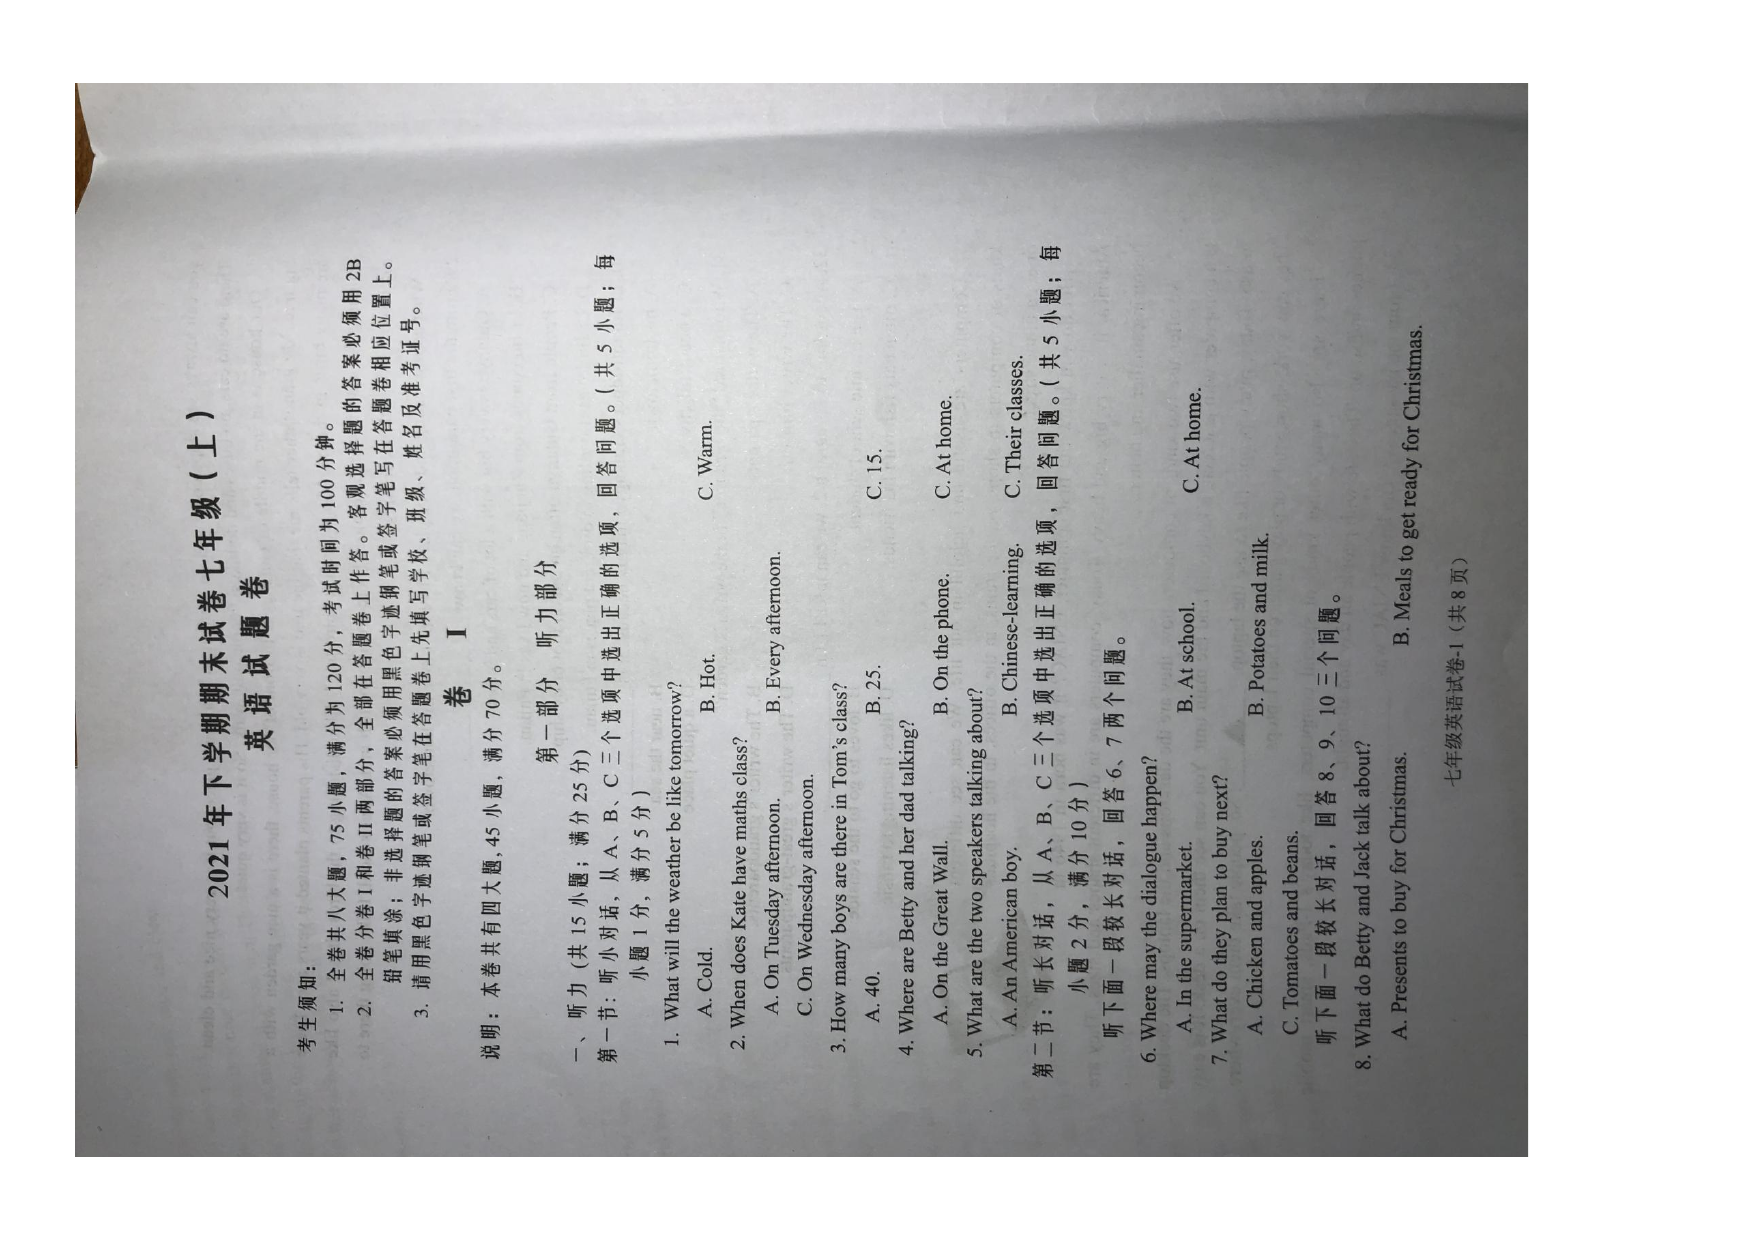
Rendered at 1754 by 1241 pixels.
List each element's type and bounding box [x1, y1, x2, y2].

picture [75, 83, 1529, 1157]
